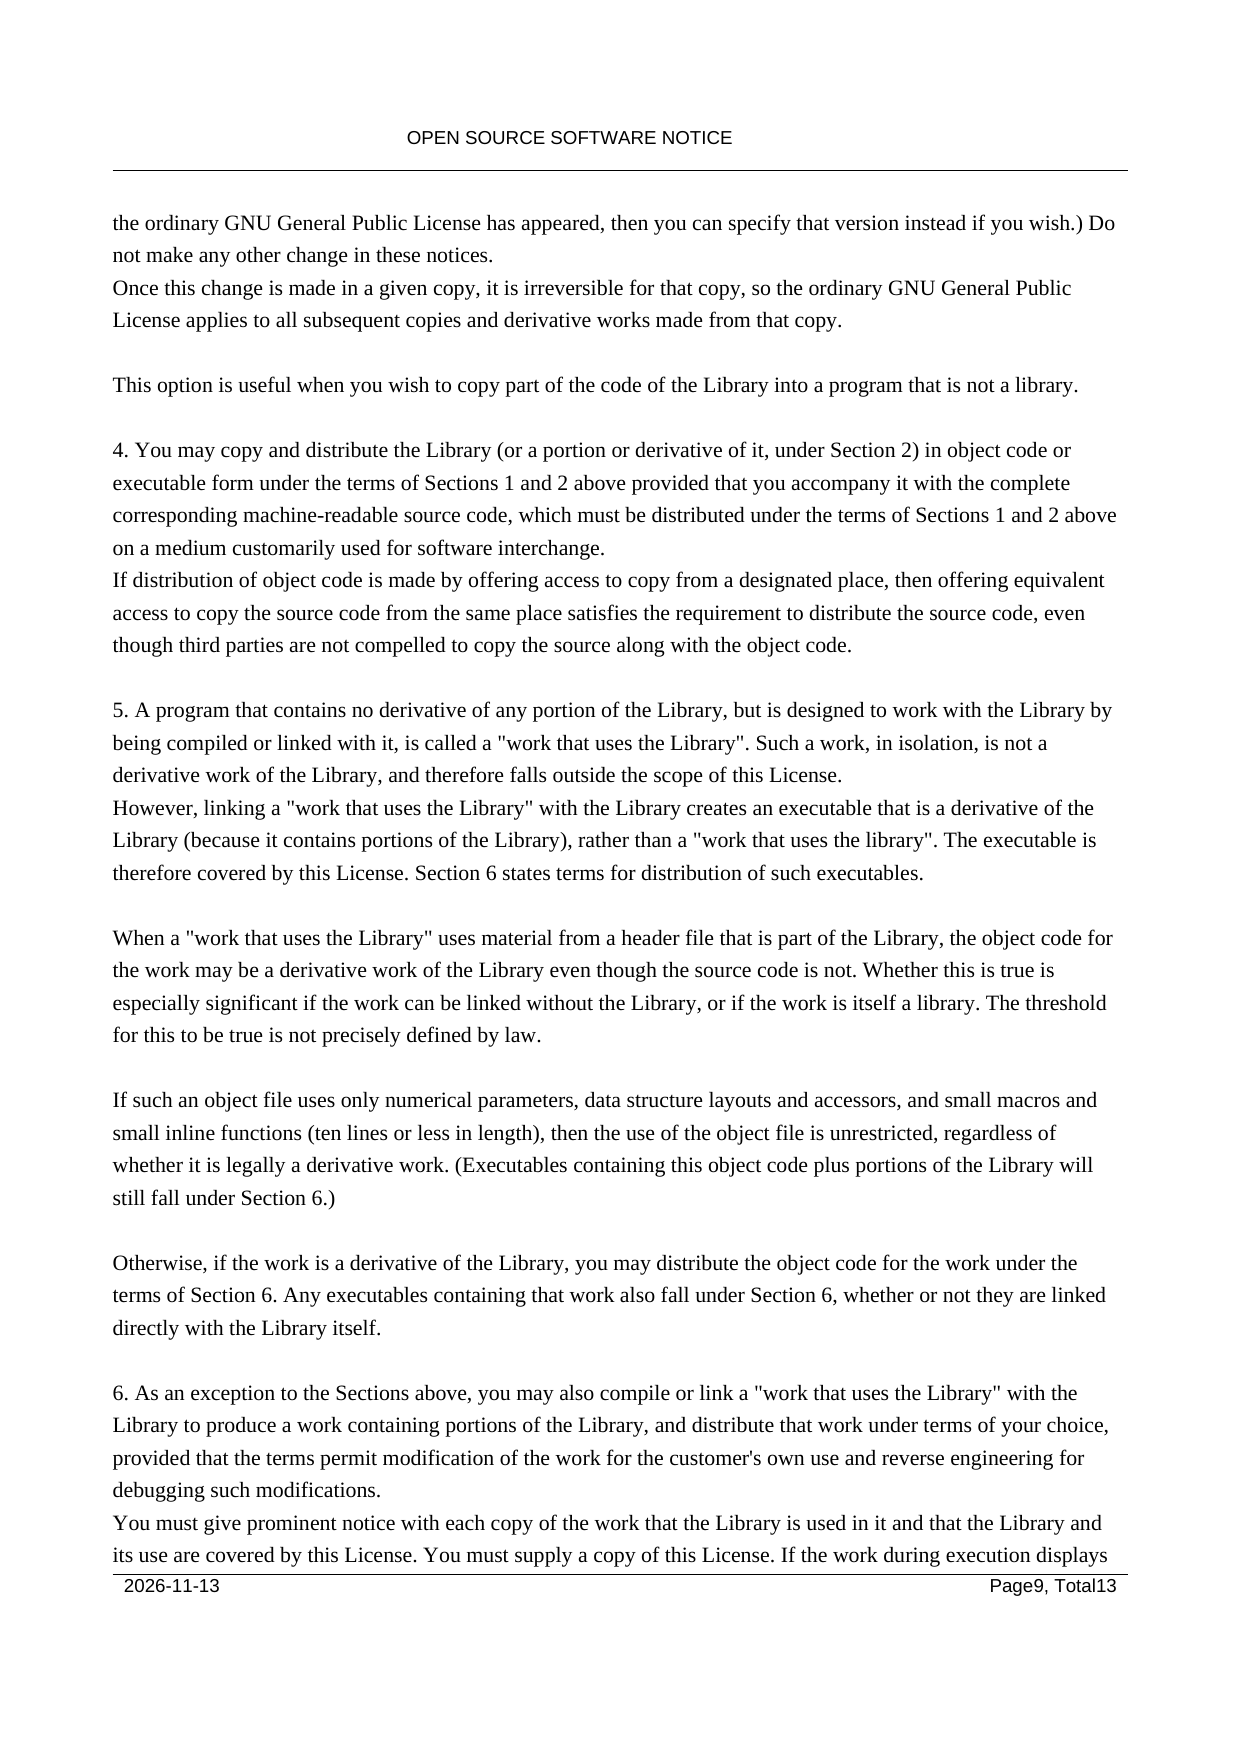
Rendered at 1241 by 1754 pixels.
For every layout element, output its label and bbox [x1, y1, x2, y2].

text [112, 206, 1128, 1571]
